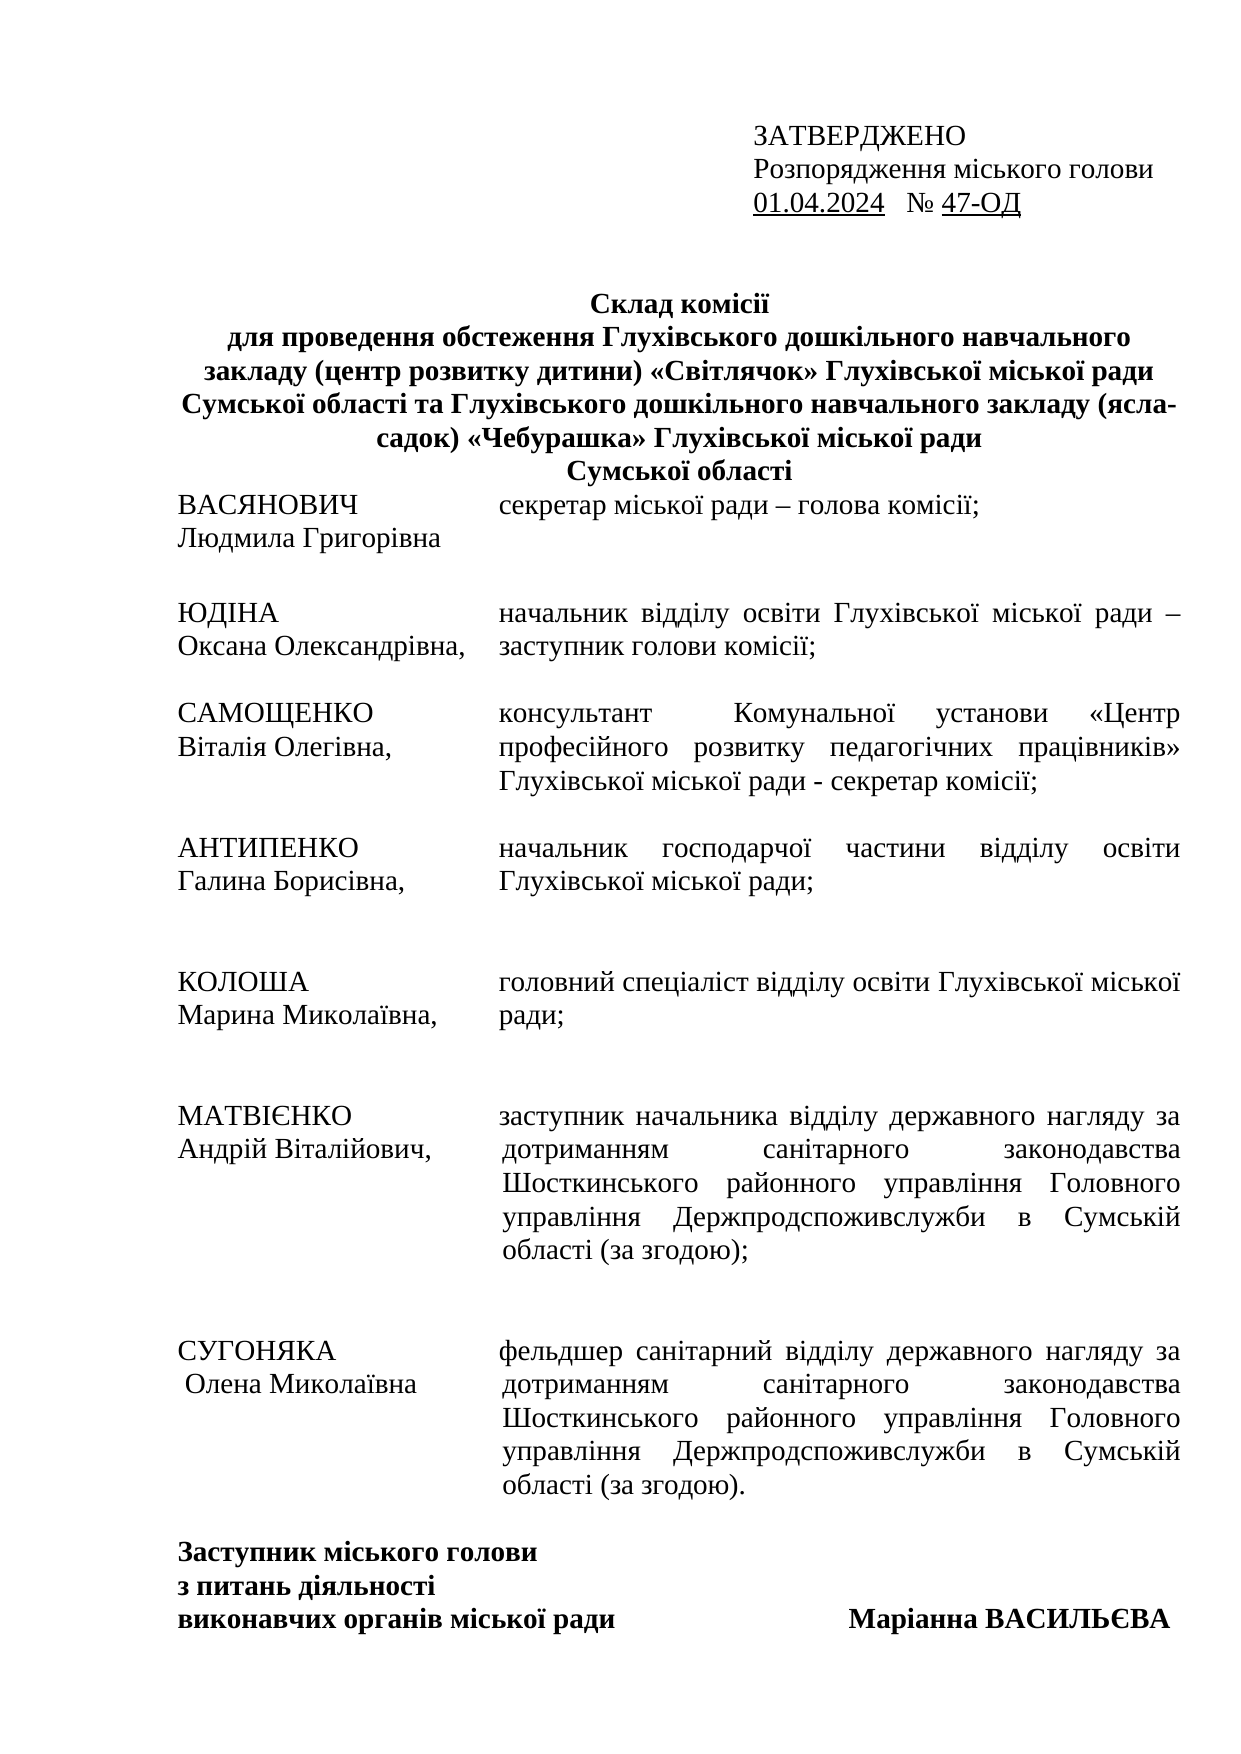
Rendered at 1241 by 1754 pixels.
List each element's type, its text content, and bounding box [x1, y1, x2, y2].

table_cell САМОЩЕНКО Віталія Олегівна, [166, 696, 487, 830]
table_cell фельдшер санітарний відділу державного нагляду за дотриманням санітарного законодавства Шосткинського районного управління Головного управління Держпродспоживслужби в Сумській області (за згодою). [487, 1333, 1192, 1534]
text Сумської області [177, 453, 1181, 487]
text ЗАТВЕРДЖЕНО [753, 118, 1181, 152]
text Заступник міського голови [177, 1534, 1181, 1568]
table_header ВАСЯНОВИЧ Людмила Григорівна [166, 487, 487, 595]
table_cell СУГОНЯКА Олена Миколаївна [166, 1333, 487, 1534]
table_header секретар міської ради – голова комісії; [487, 487, 1192, 595]
text з питань діяльності [177, 1568, 1181, 1601]
table_cell АНТИПЕНКО Галина Борисівна, КОЛОША Марина Миколаївна, МАТВІЄНКО Андрій Віталійович, [166, 830, 487, 1333]
text виконавчих органів міської ради Маріанна ВАСИЛЬЄВА [177, 1601, 1181, 1635]
table_cell консультант Комунальної установи «Центр професійного розвитку педагогічних працівників» Глухівської міської ради - секретар комісії; [487, 696, 1192, 830]
table_cell ЮДІНА Оксана Олександрівна, [166, 595, 487, 696]
text Розпорядження міського голови [753, 152, 1181, 185]
table_cell начальник господарчої частини відділу освіти Глухівської міської ради; головний спеціаліст відділу освіти Глухівської міської ради; заступник начальника відділу державного нагляду за дотриманням санітарного законодавства Шосткинського районного управління Головного управління Держпродспоживслужби в Сумській області (за згодою); [487, 830, 1192, 1333]
text Склад комісії [177, 286, 1181, 319]
text 01.04.2024 № 47-ОД [753, 185, 1181, 219]
text для проведення обстеження Глухівського дошкільного навчального закладу (центр розвитку дитини) «Світлячок» Глухівської міської ради [177, 319, 1181, 386]
table_cell начальник відділу освіти Глухівської міської ради – заступник голови комісії; [487, 595, 1192, 696]
text Сумської області та Глухівського дошкільного навчального закладу (ясла-садок) «Чебурашка» Глухівської міської ради [177, 386, 1181, 453]
